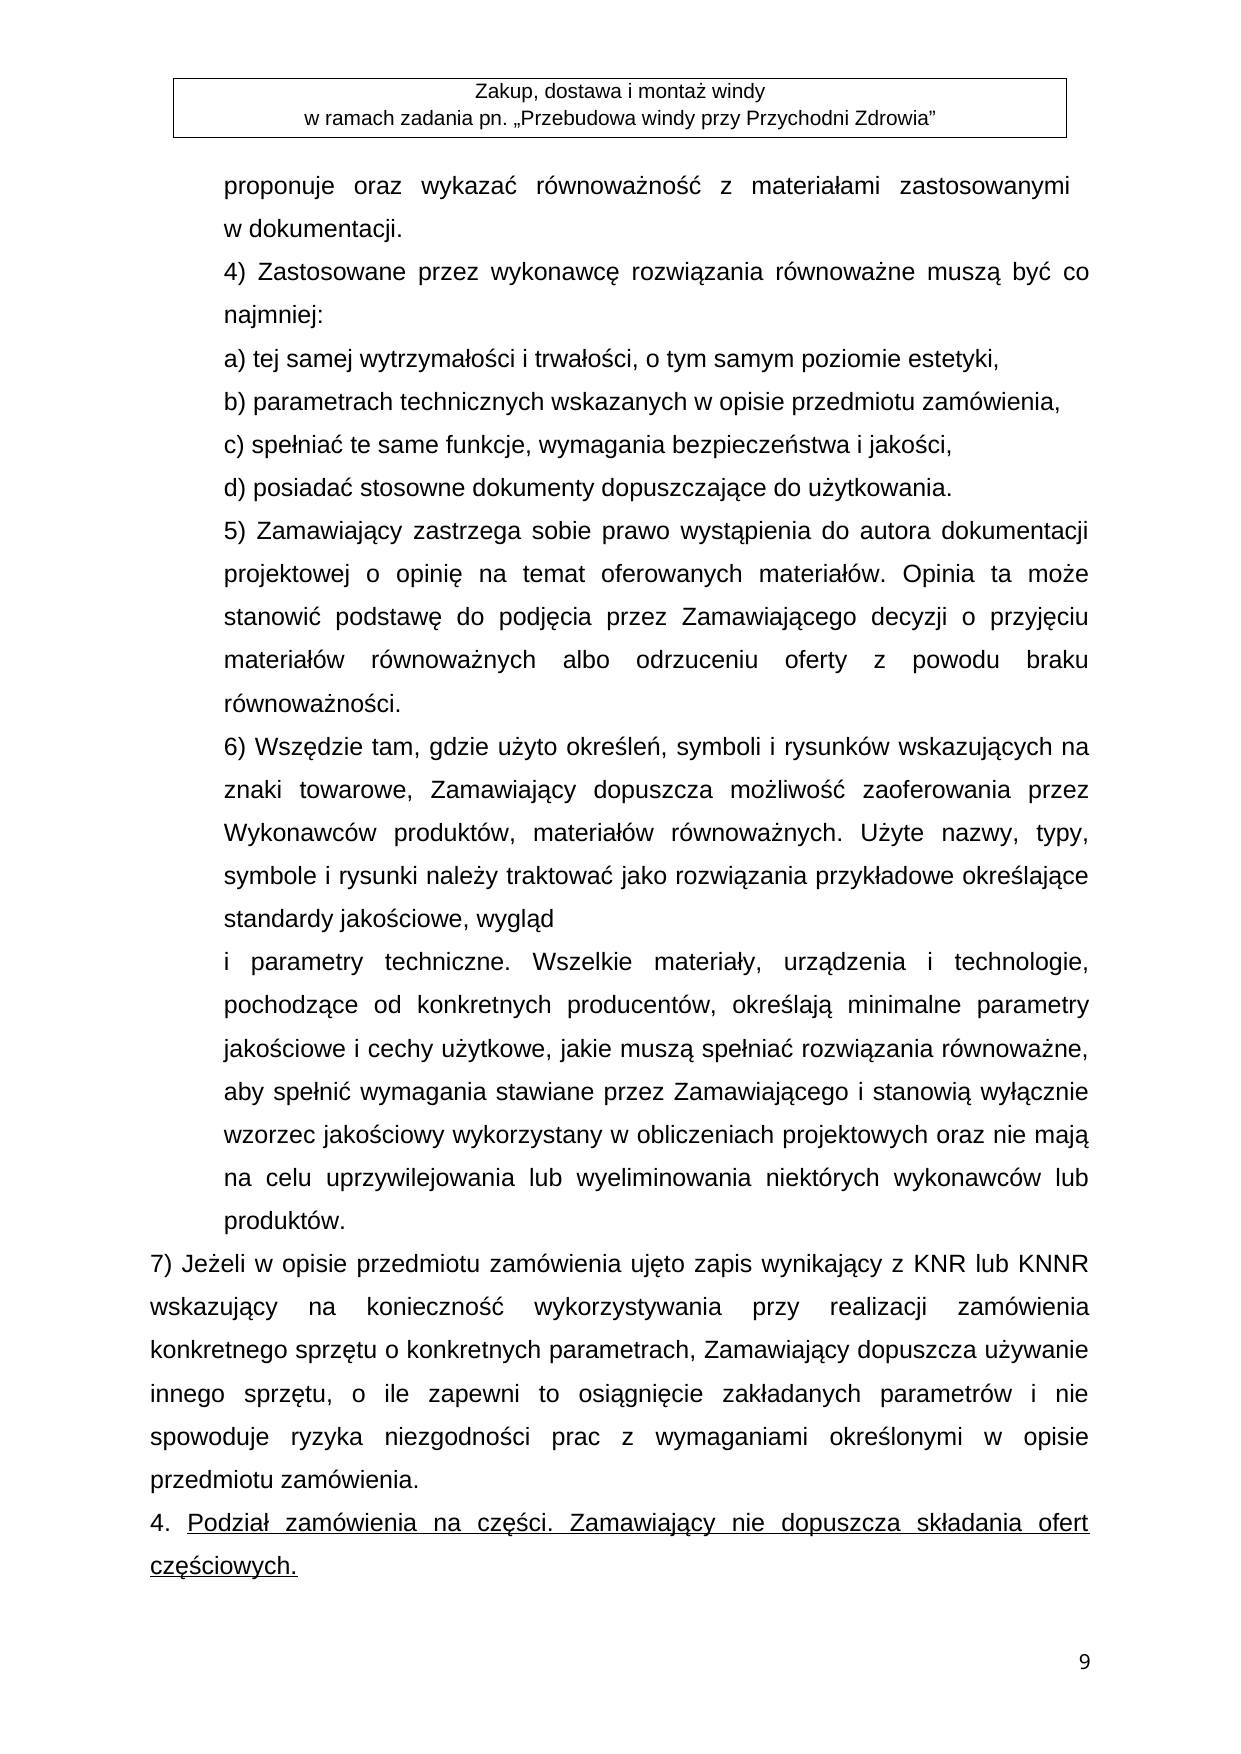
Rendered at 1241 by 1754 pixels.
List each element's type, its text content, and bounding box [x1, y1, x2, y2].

list 7) Jeżeli w opisie przedmiotu zamówienia ujęto zapis wynikający z KNR lub KNNR wskazujący na konieczność wykorzystywania przy realizacji zamówienia konkretnego sprzętu o konkretnych parametrach, Zamawiający dopuszcza używanie innego sprzętu, o ile zapewni to osiągnięcie zakładanych parametrów i nie spowoduje ryzyka niezgodności prac z wymaganiami określonymi w opisie przedmiotu zamówienia. [150, 1249, 1090, 1493]
list 4. Podział zamówienia na części. Zamawiający nie dopuszcza składania ofert częściowych. [150, 1508, 1090, 1580]
list b) parametrach technicznych wskazanych w opisie przedmiotu zamówienia, [224, 387, 1090, 415]
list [224, 171, 1090, 243]
list d) posiadać stosowne dokumenty dopuszczające do użytkowania. [224, 473, 1090, 502]
list i parametry techniczne. Wszelkie materiały, urządzenia i technologie, pochodzące od konkretnych producentów, określają minimalne parametry jakościowe i cechy użytkowe, jakie muszą spełniać rozwiązania równoważne, aby spełnić wymagania stawiane przez Zamawiającego i stanowią wyłącznie wzorzec jakościowy wykorzystany w obliczeniach projektowych oraz nie mają na celu uprzywilejowania lub wyeliminowania niektórych wykonawców lub produktów. [224, 947, 1090, 1235]
list 4) Zastosowane przez wykonawcę rozwiązania równoważne muszą być co najmniej: [224, 257, 1090, 329]
list a) tej samej wytrzymałości i trwałości, o tym samym poziomie estetyki, [224, 343, 1090, 372]
list 6) Wszędzie tam, gdzie użyto określeń, symboli i rysunków wskazujących na znaki towarowe, Zamawiający dopuszcza możliwość zaoferowania przez Wykonawców produktów, materiałów równoważnych. Użyte nazwy, typy, symbole i rysunki należy traktować jako rozwiązania przykładowe określające standardy jakościowe, wygląd [224, 732, 1090, 933]
list 5) Zamawiający zastrzega sobie prawo wystąpienia do autora dokumentacji projektowej o opinię na temat oferowanych materiałów. Opinia ta może stanowić podstawę do podjęcia przez Zamawiającego decyzji o przyjęciu materiałów równoważnych albo odrzuceniu oferty z powodu braku równoważności. [224, 516, 1090, 717]
list c) spełniać te same funkcje, wymagania bezpieczeństwa i jakości, [224, 430, 1090, 458]
